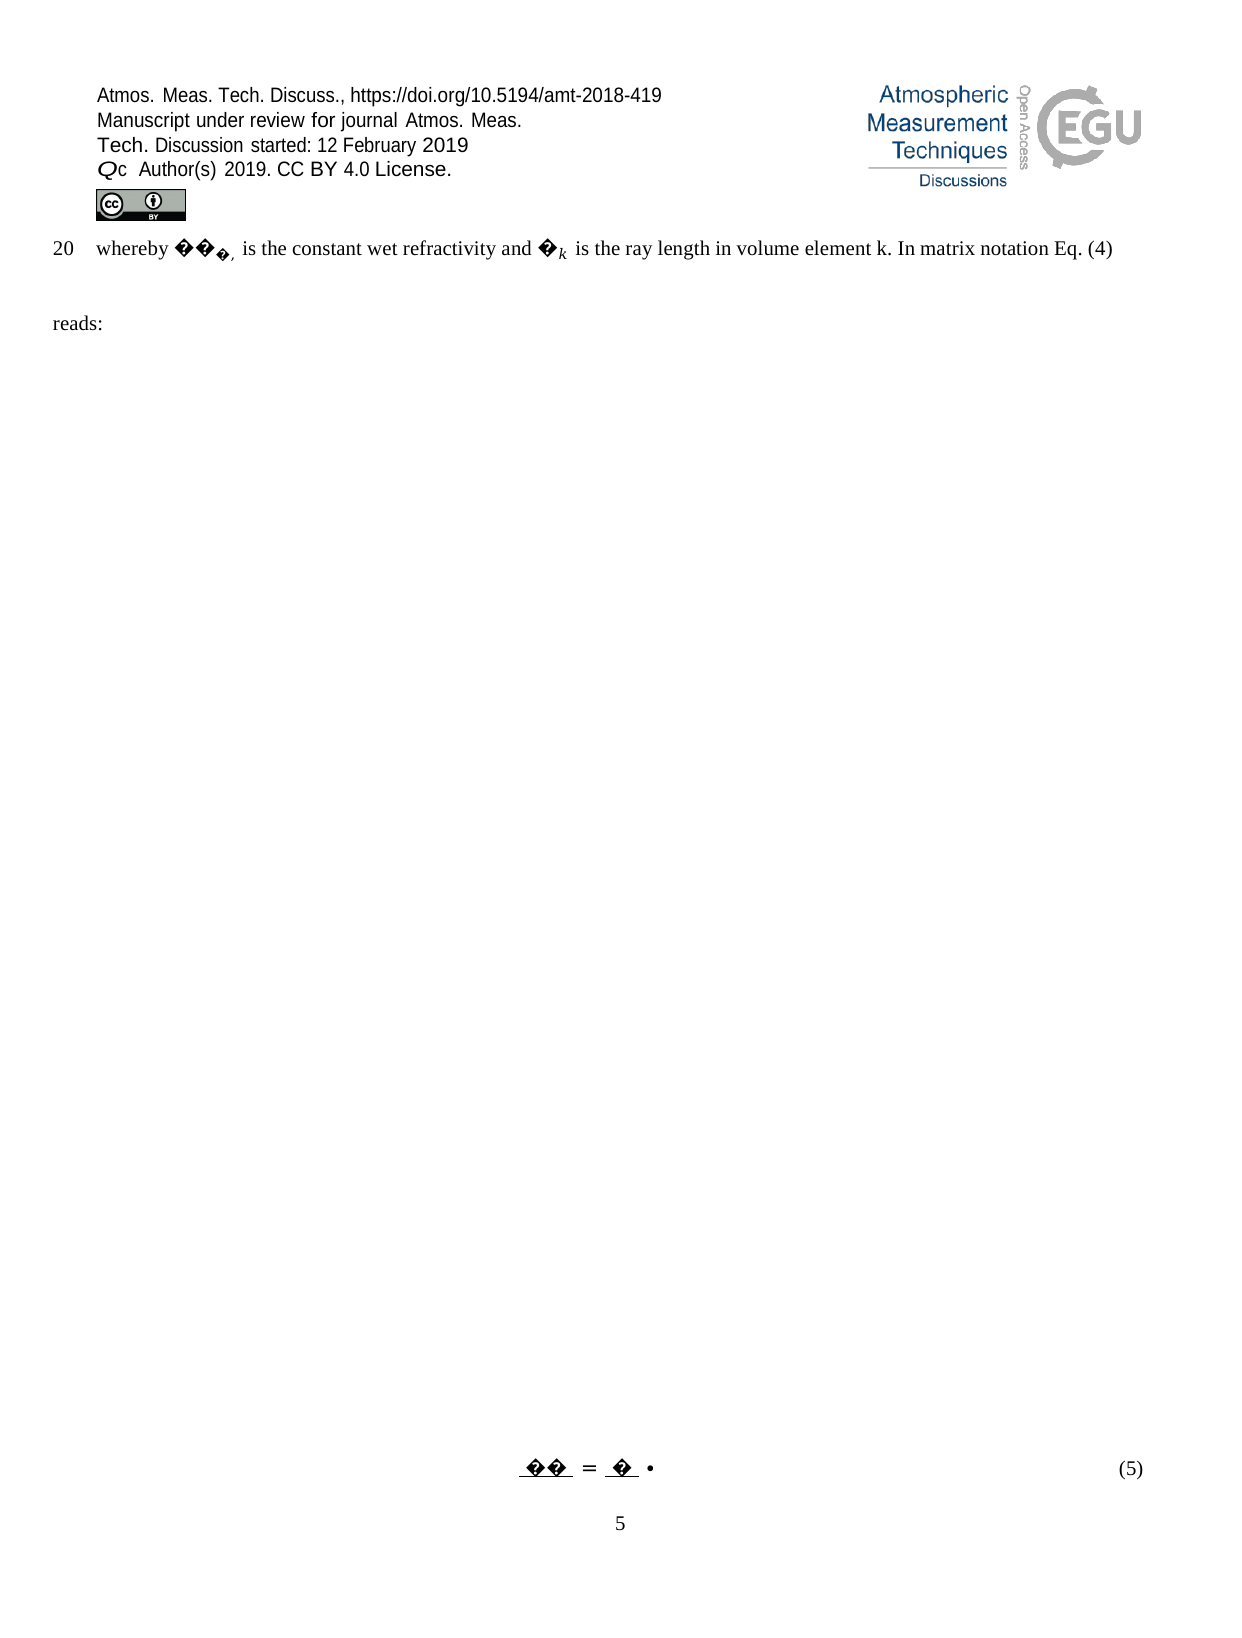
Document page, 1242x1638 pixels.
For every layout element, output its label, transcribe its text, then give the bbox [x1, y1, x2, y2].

picture [97, 190, 185, 220]
picture [867, 84, 1141, 187]
text 20 whereby ���, is the constant wet refractivity and �𝑘 is the ray length in volume element k. In matrix notation Eq. (4) reads: [53, 238, 1158, 387]
